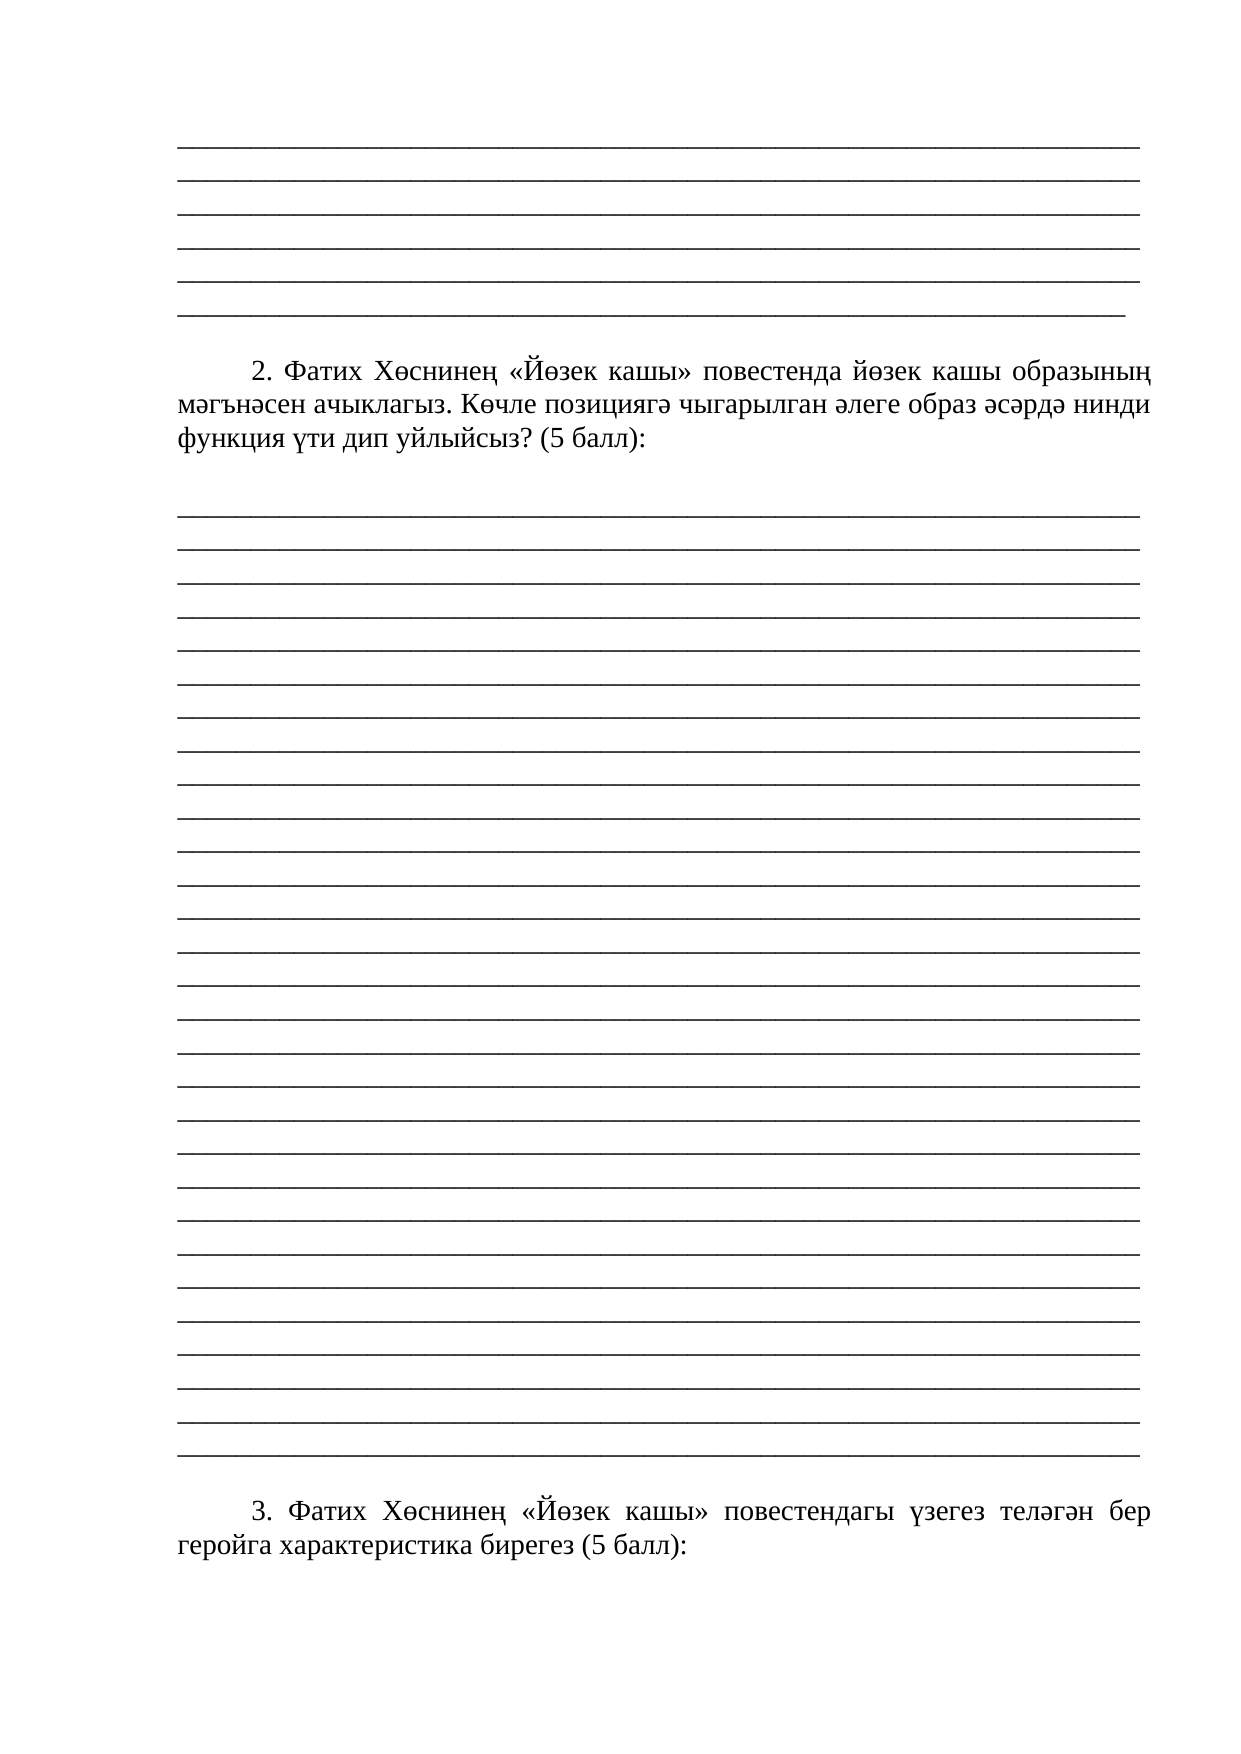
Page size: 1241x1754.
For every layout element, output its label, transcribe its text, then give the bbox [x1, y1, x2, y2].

list 3. Фатих Хөснинең «Йөзек кашы» повестендагы үзегез теләгән бер геройга характеристика бирегез (5 балл): [177, 1493, 1152, 1560]
text __________________________________________________________________________________________________________________________________________________________________________________________________________________________________________________________________________________________________________________________________________________________________________________________________________________________________________________________________________________________________________________________________________________________________________________________________________________________________________________________________________________________________________________________________________________________________________________________________________________________________________________________________________________________________________________________________________________________________________________________________________________________________________________________________________________________________________________________________________________________________________________________________________________________________________________________________________________________________________________________________________________________________________________________________________________________________________________________________________________________________________________________________________________________________________________________________________________________________________________________________________________________________________________________________________________________________________________________________________________________________________________________________________________________________________________________________________________________________________________________ [177, 487, 1152, 1460]
list 2. Фатих Хөснинең «Йөзек кашы» повестенда йөзек кашы образының мәгънәсен ачыклагыз. Көчле позициягә чыгарылган әлеге образ әсәрдә нинди функция үти дип уйлыйсыз? (5 балл): [177, 353, 1152, 453]
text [177, 118, 1152, 319]
